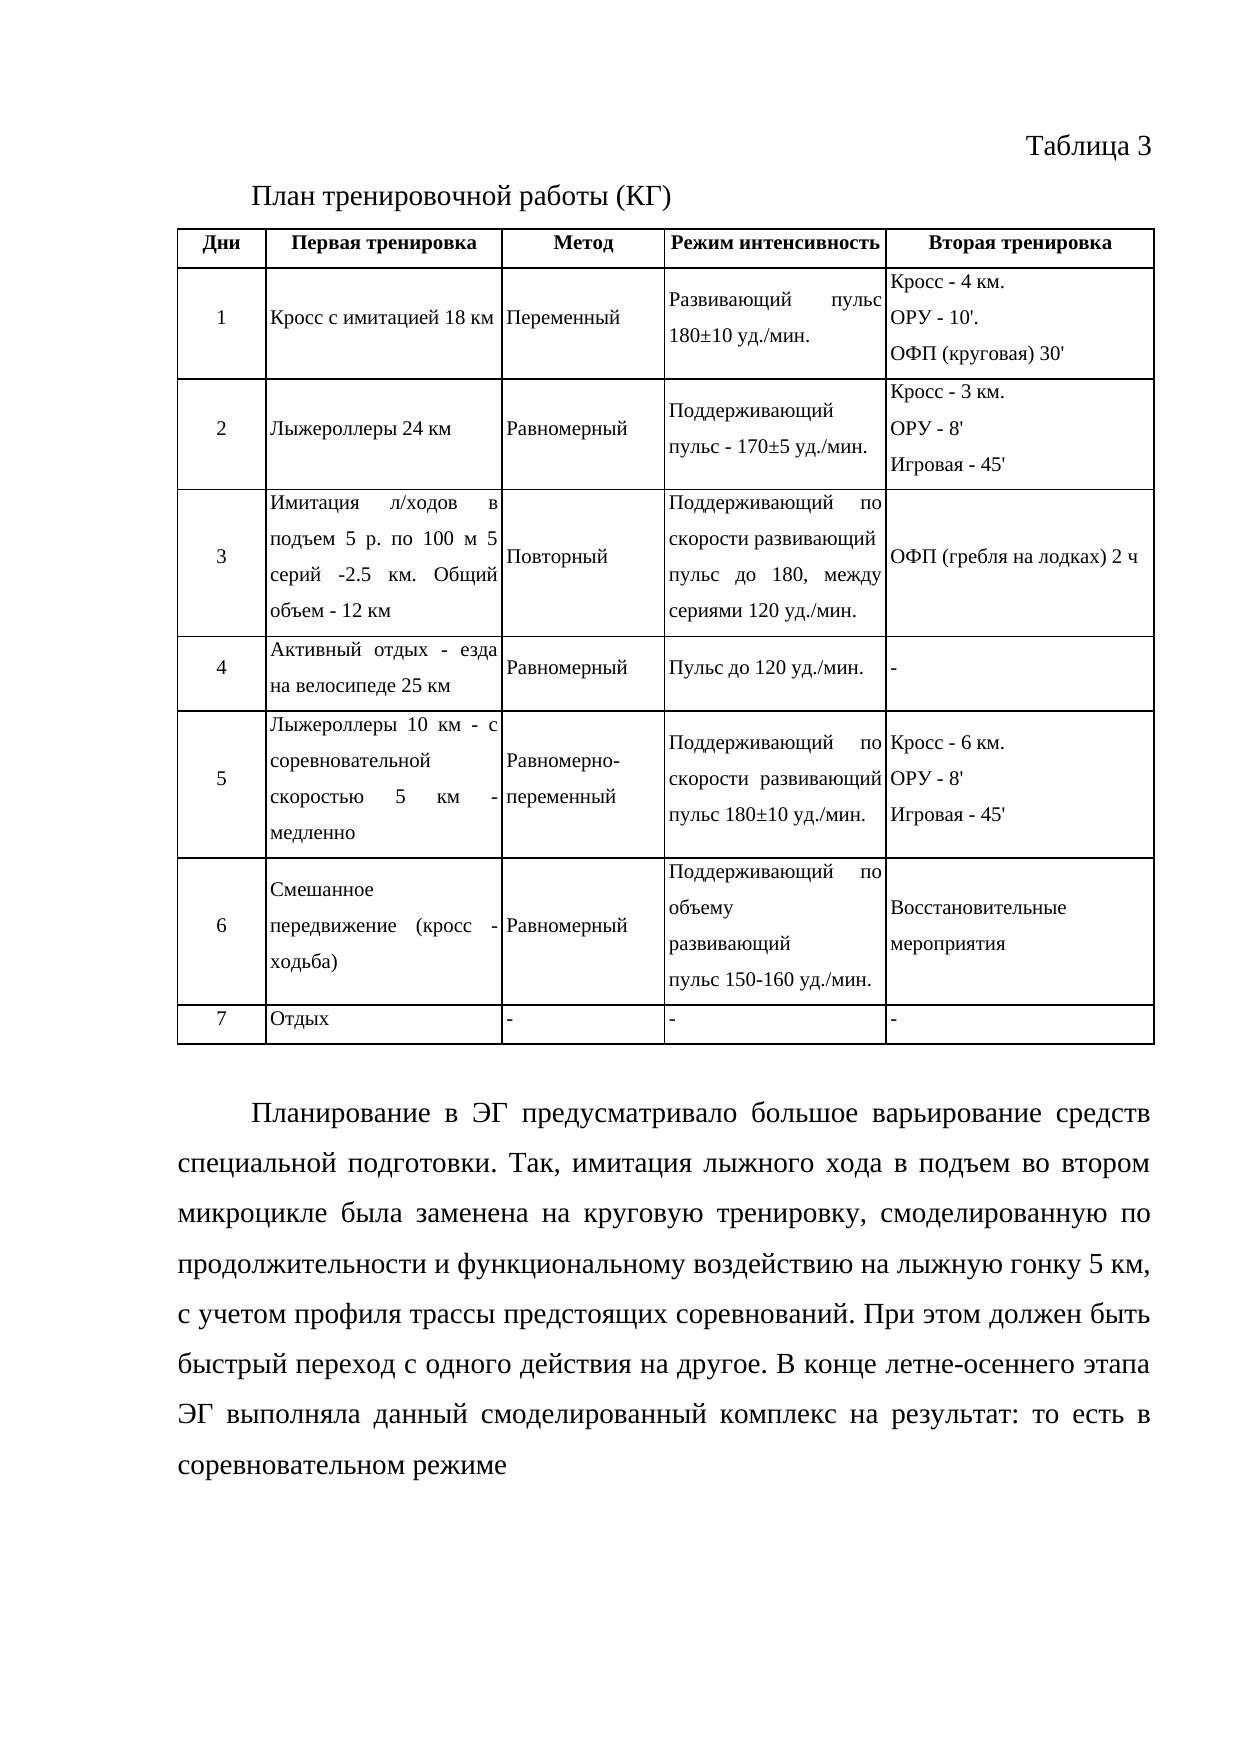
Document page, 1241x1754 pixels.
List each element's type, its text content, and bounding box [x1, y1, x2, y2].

text План тренировочной работы (КГ) [177, 178, 1152, 212]
table_cell - [887, 637, 1153, 710]
table_cell 7 [178, 1006, 265, 1043]
table_cell Повторный [503, 490, 664, 636]
table_cell 3 [178, 490, 265, 636]
table_cell Поддерживающий по скорости развивающий пульс до 180, между сериями 120 уд./мин. [665, 490, 885, 636]
table_cell Равномерный [503, 380, 664, 489]
table_cell Поддерживающий пульс - 170±5 уд./мин. [665, 380, 885, 489]
table_cell Активный отдых - езда на велосипеде 25 км [267, 637, 501, 710]
table_cell ОФП (гребля на лодках) 2 ч [887, 490, 1153, 636]
table_header Вторая тренировка [887, 230, 1153, 267]
table_cell Кросс - . ОРУ - 8' Игровая - 45' [887, 380, 1153, 489]
table_header Дни [178, 230, 265, 267]
subtitle Таблица 3 [177, 128, 1152, 161]
table_cell Равномерный [503, 637, 664, 710]
table_cell Смешанное передвижение (кросс -ходьба) [267, 859, 501, 1004]
table_cell Развивающий пульс 180±10 уд./мин. [665, 269, 885, 378]
table_cell Кросс - . ОРУ - 10'. ОФП (круговая) 30' [887, 269, 1153, 378]
table_cell Имитация л/ходов в подъем 5 р. по 100 м 5 серий . Общий объем - [267, 490, 501, 636]
table_cell Восстановительные мероприятия [887, 859, 1153, 1004]
table_cell 5 [178, 712, 265, 857]
table_cell 1 [178, 269, 265, 378]
table_cell Лыжероллеры [267, 380, 501, 489]
table_cell Переменный [503, 269, 664, 378]
table_cell Пульс до 120 уд./мин. [665, 637, 885, 710]
table_cell Равномерно- переменный [503, 712, 664, 857]
table_cell Лыжероллеры 10 км - с соревновательной скоростью 5 км - медленно [267, 712, 501, 857]
table_cell - [887, 1006, 1153, 1043]
table_header Первая тренировка [267, 230, 501, 267]
table_cell Поддерживающий по объему развивающий пульс 150-160 уд./мин. [665, 859, 885, 1004]
table_cell Кросс с имитацией 18 км [267, 269, 501, 378]
table_cell 6 [178, 859, 265, 1004]
table_cell - [503, 1006, 664, 1043]
table_header Режим интенсивность [665, 230, 885, 267]
table_cell Отдых [267, 1006, 501, 1043]
text Планирование в ЭГ предусматривало большое варьирование средств специальной подготовки. Так, имитация лыжного хода в подъем во втором микроцикле была заменена на круговую тренировку, смоделированную по продолжительности и функциональному воздействию на лыжную гонку , с учетом профиля трассы предстоящих соревнований. При этом должен быть быстрый переход с одного действия на другое. В конце летне-осеннего этапа ЭГ выполняла данный смоделированный комплекс на результат: то есть в соревновательном режиме [177, 1095, 1152, 1481]
table_cell 2 [178, 380, 265, 489]
table_cell - [665, 1006, 885, 1043]
table_cell Поддерживающий по скорости развивающий пульс 180±10 уд./мин. [665, 712, 885, 857]
table_cell 4 [178, 637, 265, 710]
table_cell Кросс - . ОРУ - 8' Игровая - 45' [887, 712, 1153, 857]
table_header Метод [503, 230, 664, 267]
table_cell Равномерный [503, 859, 664, 1004]
